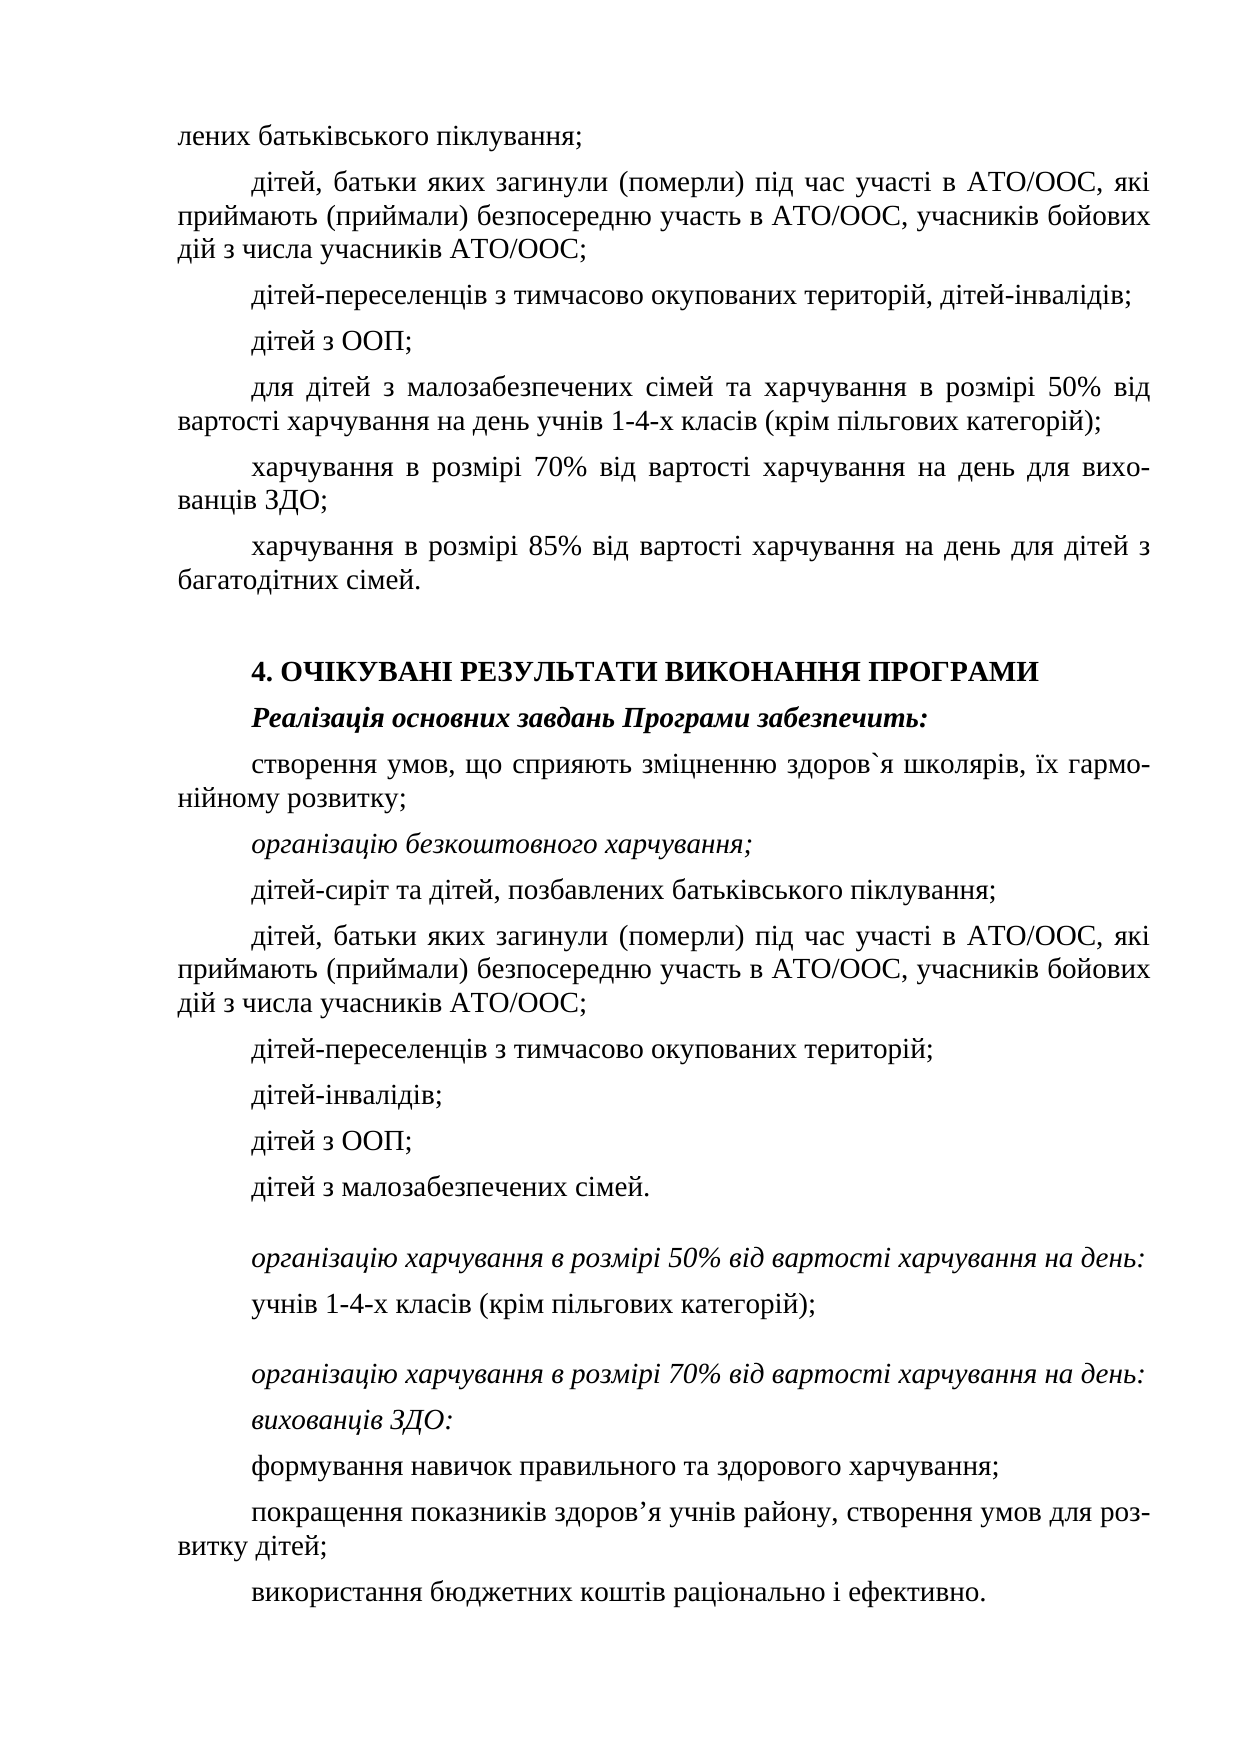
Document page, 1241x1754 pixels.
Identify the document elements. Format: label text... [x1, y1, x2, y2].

text харчування в розмірі 85% від вартості харчування на день для дітей з багатодітних сімей. [177, 528, 1152, 596]
text організацію харчування в розмірі 50% від вартості харчування на день: [177, 1240, 1152, 1273]
text організацію безкоштовного харчування; [177, 826, 1152, 859]
text формування навичок правильного та здорового харчування; [177, 1448, 1152, 1482]
text дітей з малозабезпечених сімей. [177, 1169, 1152, 1203]
text покращення показників здоров’я учнів району, створення умов для роз-витку дітей; [177, 1494, 1152, 1561]
text дітей-переселенців з тимчасово окупованих територій; [177, 1031, 1152, 1064]
text дітей-переселенців з тимчасово окупованих територій, дітей-інвалідів; [177, 277, 1152, 311]
text дітей з ООП; [177, 1123, 1152, 1157]
text створення умов, що сприяють зміцненню здоров`я школярів, їх гармо-нійному розвитку; [177, 746, 1152, 813]
text 4. ОЧІКУВАНІ РЕЗУЛЬТАТИ ВИКОНАННЯ ПРОГРАМИ [177, 654, 1152, 688]
text вихованців ЗДО: [177, 1402, 1152, 1436]
text дітей з ООП; [177, 323, 1152, 357]
text учнів 1-4-х класів (крім пільгових категорій); [177, 1286, 1152, 1319]
text використання бюджетних коштів раціонально і ефективно. [177, 1574, 1152, 1607]
text Реалізація основних завдань Програми забезпечить: [177, 700, 1152, 734]
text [177, 118, 1152, 152]
text харчування в розмірі 70% від вартості харчування на день для вихо-ванців ЗДО; [177, 449, 1152, 516]
text організацію харчування в розмірі 70% від вартості харчування на день: [177, 1356, 1152, 1390]
text дітей-інвалідів; [177, 1077, 1152, 1111]
text для дітей з малозабезпечених сімей та харчування в розмірі 50% від вартості харчування на день учнів 1-4-х класів (крім пільгових категорій); [177, 369, 1152, 436]
text дітей, батьки яких загинули (померли) під час участі в АТО/ООС, які приймають (приймали) безпосередню участь в АТО/ООС, учасників бойових дій з числа учасників АТО/ООС; [177, 164, 1152, 265]
text дітей-сиріт та дітей, позбавлених батьківського піклування; [177, 872, 1152, 905]
text дітей, батьки яких загинули (померли) під час участі в АТО/ООС, які приймають (приймали) безпосередню участь в АТО/ООС, учасників бойових дій з числа учасників АТО/ООС; [177, 918, 1152, 1018]
